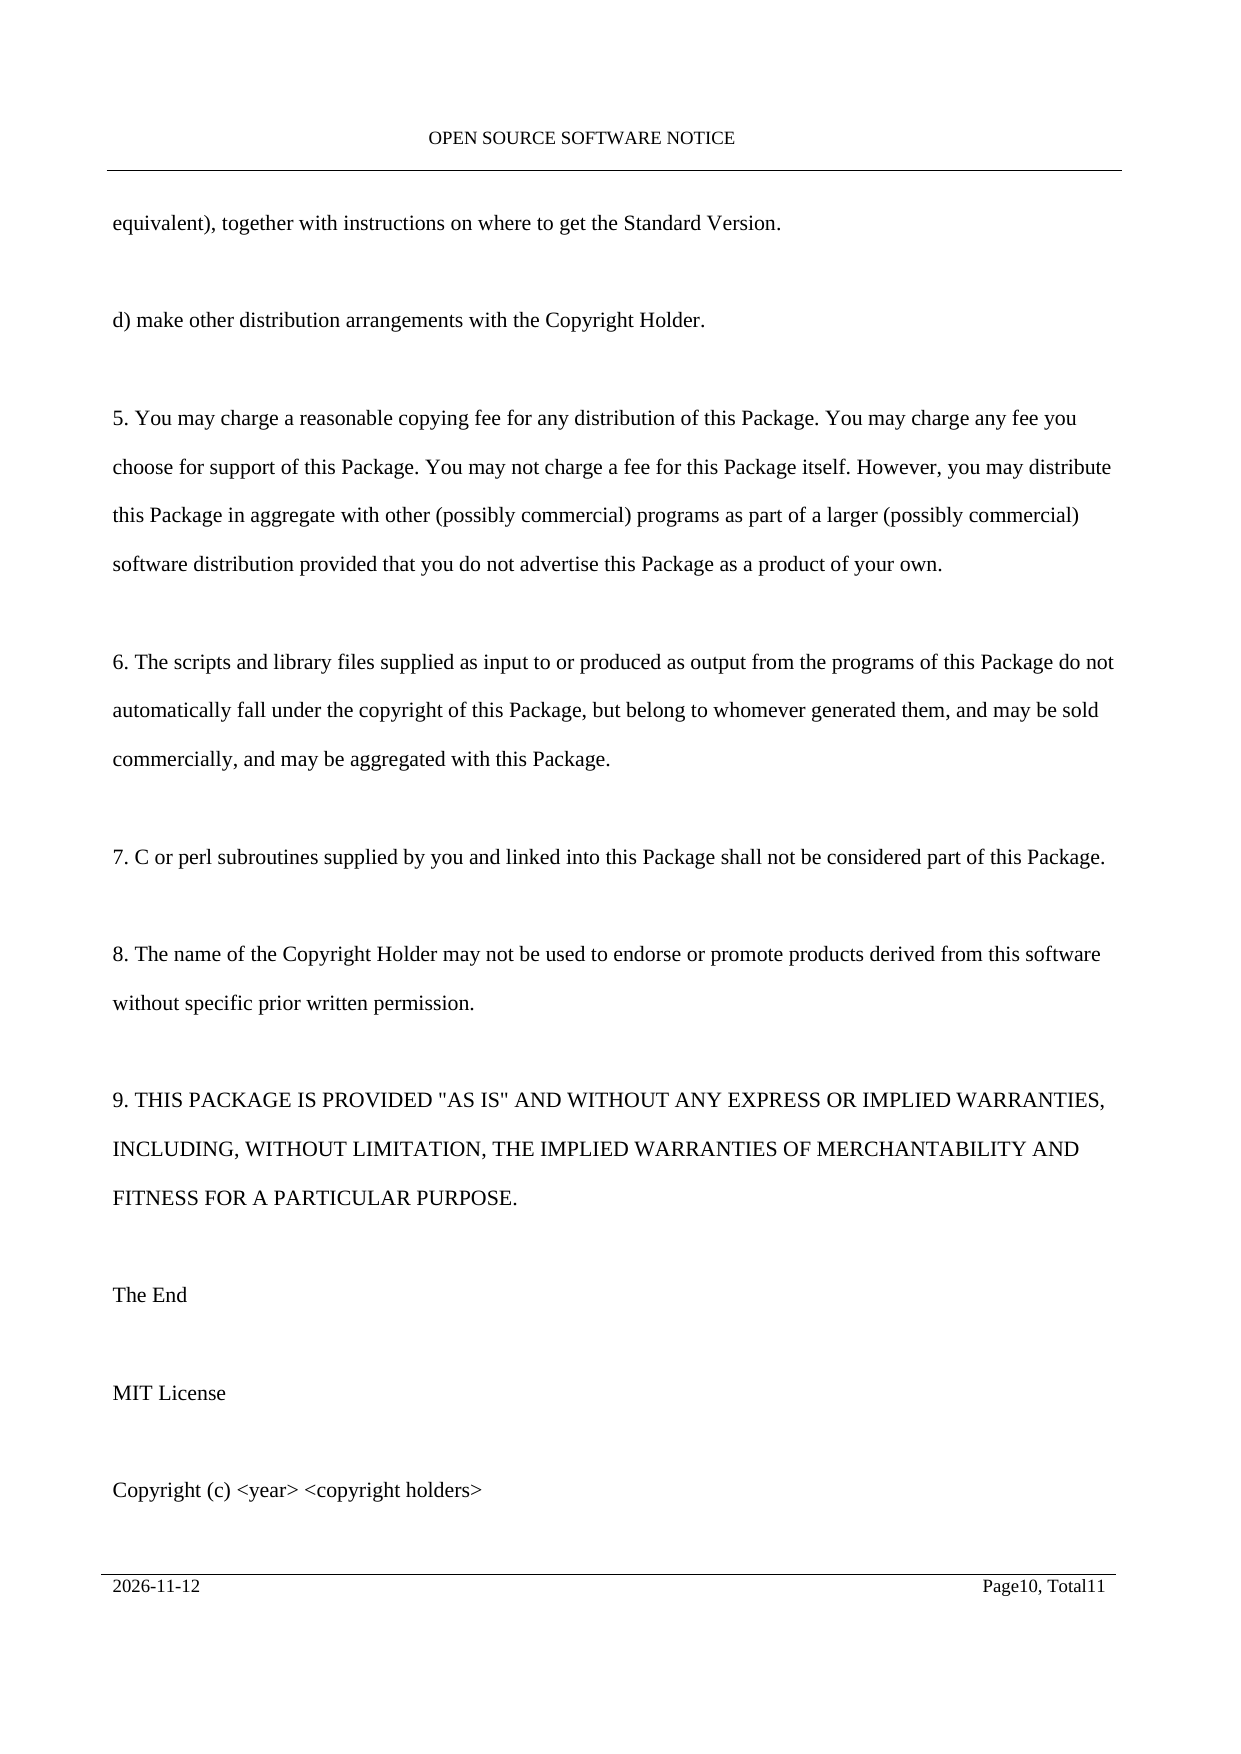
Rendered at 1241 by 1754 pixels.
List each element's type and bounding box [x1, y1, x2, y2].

text [112, 206, 1128, 1506]
